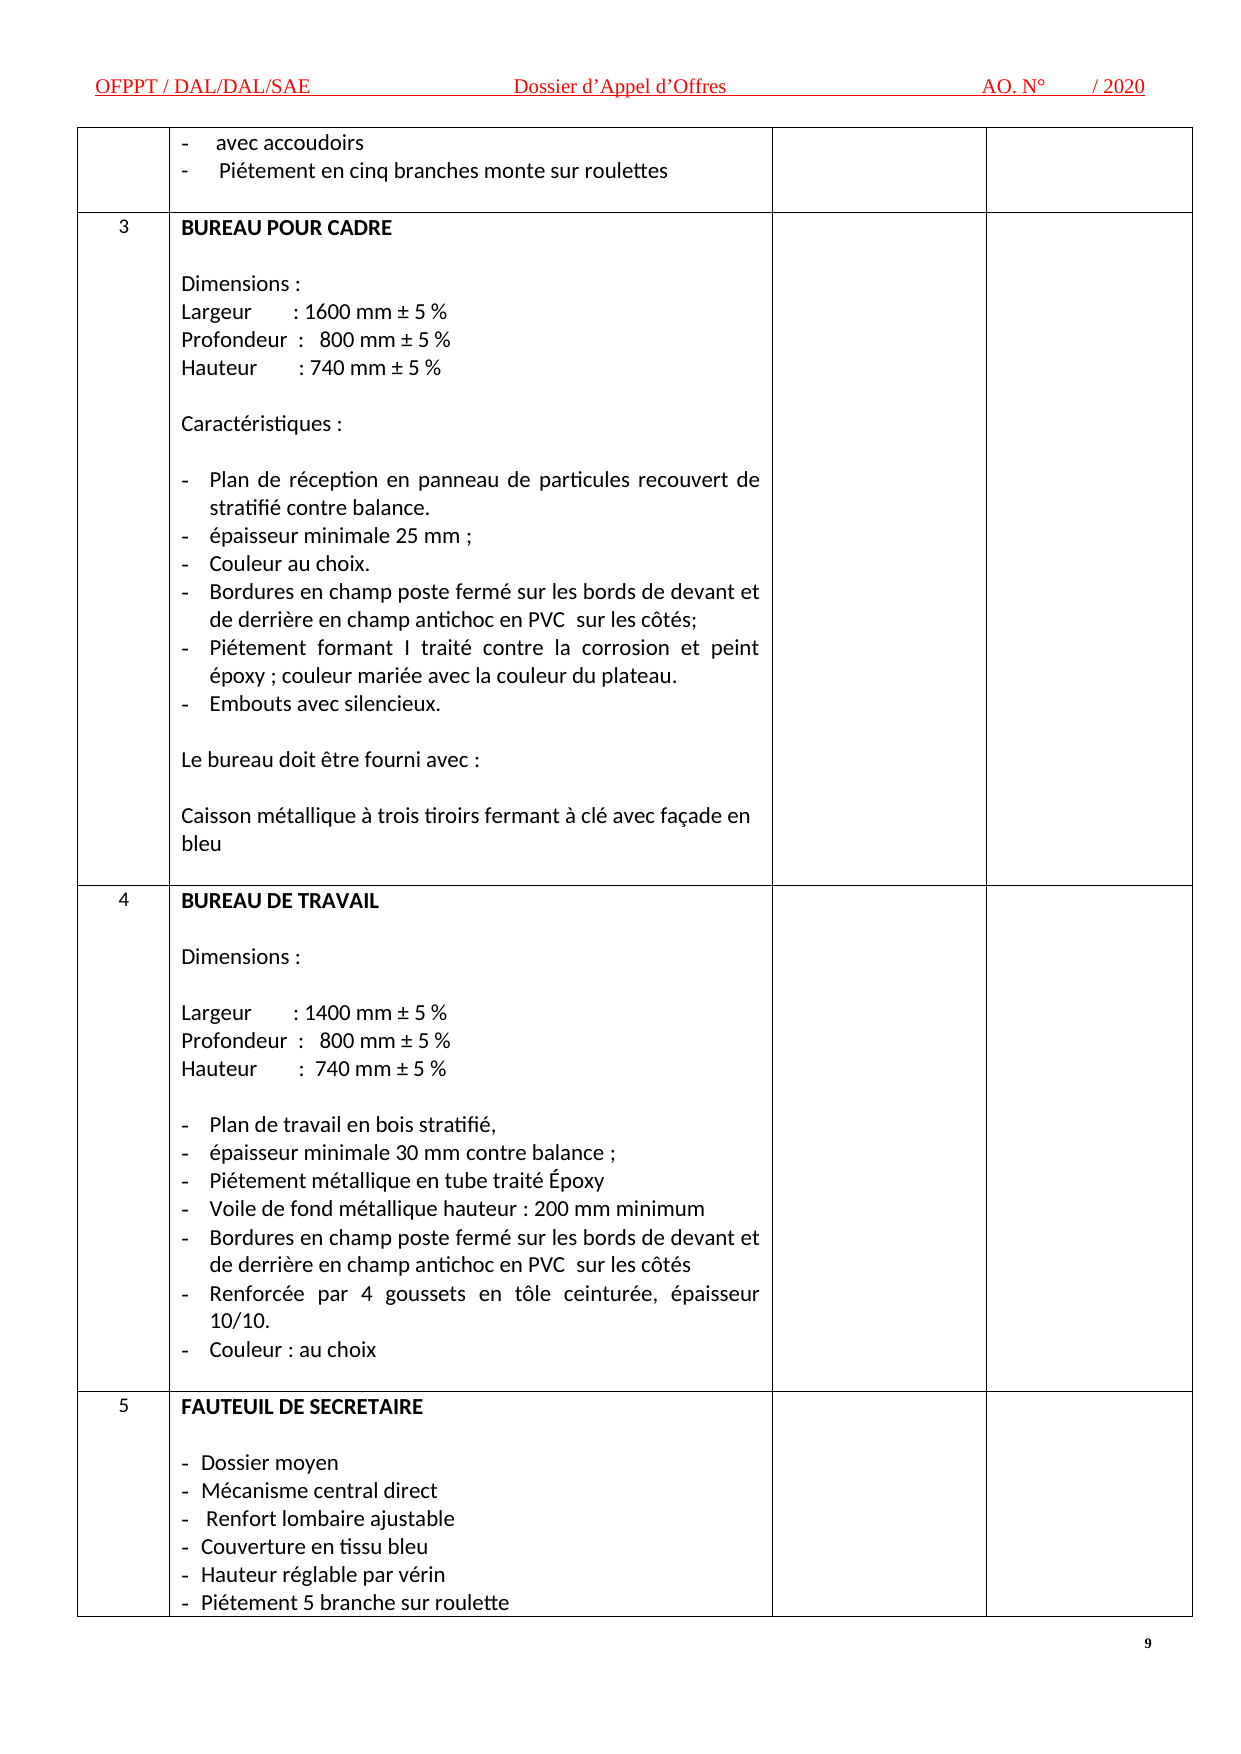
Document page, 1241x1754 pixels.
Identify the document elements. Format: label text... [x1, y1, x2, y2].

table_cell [773, 128, 986, 212]
table_cell [773, 1392, 986, 1616]
table_cell [987, 128, 1192, 212]
table_cell 5 [78, 1392, 169, 1616]
table_cell [987, 886, 1192, 1391]
table_cell [987, 213, 1192, 885]
table_cell [987, 1392, 1192, 1616]
table_cell 3 [78, 213, 169, 885]
table_cell BUREAU DE TRAVAIL Dimensions : Largeur : 1400 mm ± 5 % Profondeur : 800 mm ± 5 % Hauteur : 740 mm ± 5 % Plan de travail en bois stratifié, épaisseur minimale 30 mm contre balance ; Piétement métallique en tube traité Époxy Voile de fond métallique hauteur : 200 mm minimum Bordures en champ poste fermé sur les bords de devant et de derrière en champ antichoc en PVC sur les côtés Renforcée par 4 goussets en tôle ceinturée, épaisseur 10/10. Couleur : au choix [170, 886, 772, 1391]
table_cell [773, 886, 986, 1391]
table_cell 4 [78, 886, 169, 1391]
table_cell 2 [78, 128, 169, 212]
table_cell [170, 128, 772, 212]
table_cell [170, 1392, 772, 1616]
table_cell BUREAU POUR CADRE Dimensions : Largeur : 1600 mm ± 5 % Profondeur : 800 mm ± 5 % Hauteur : 740 mm ± 5 % Caractéristiques : Plan de réception en panneau de particules recouvert de stratifié contre balance. épaisseur minimale 25 mm ; Couleur au choix. Bordures en champ poste fermé sur les bords de devant et de derrière en champ antichoc en PVC sur les côtés; Piétement formant I traité contre la corrosion et peint époxy ; couleur mariée avec la couleur du plateau. Embouts avec silencieux. Le bureau doit être fourni avec : Caisson métallique à trois tiroirs fermant à clé avec façade en bleu [170, 213, 772, 885]
table_cell [773, 213, 986, 885]
